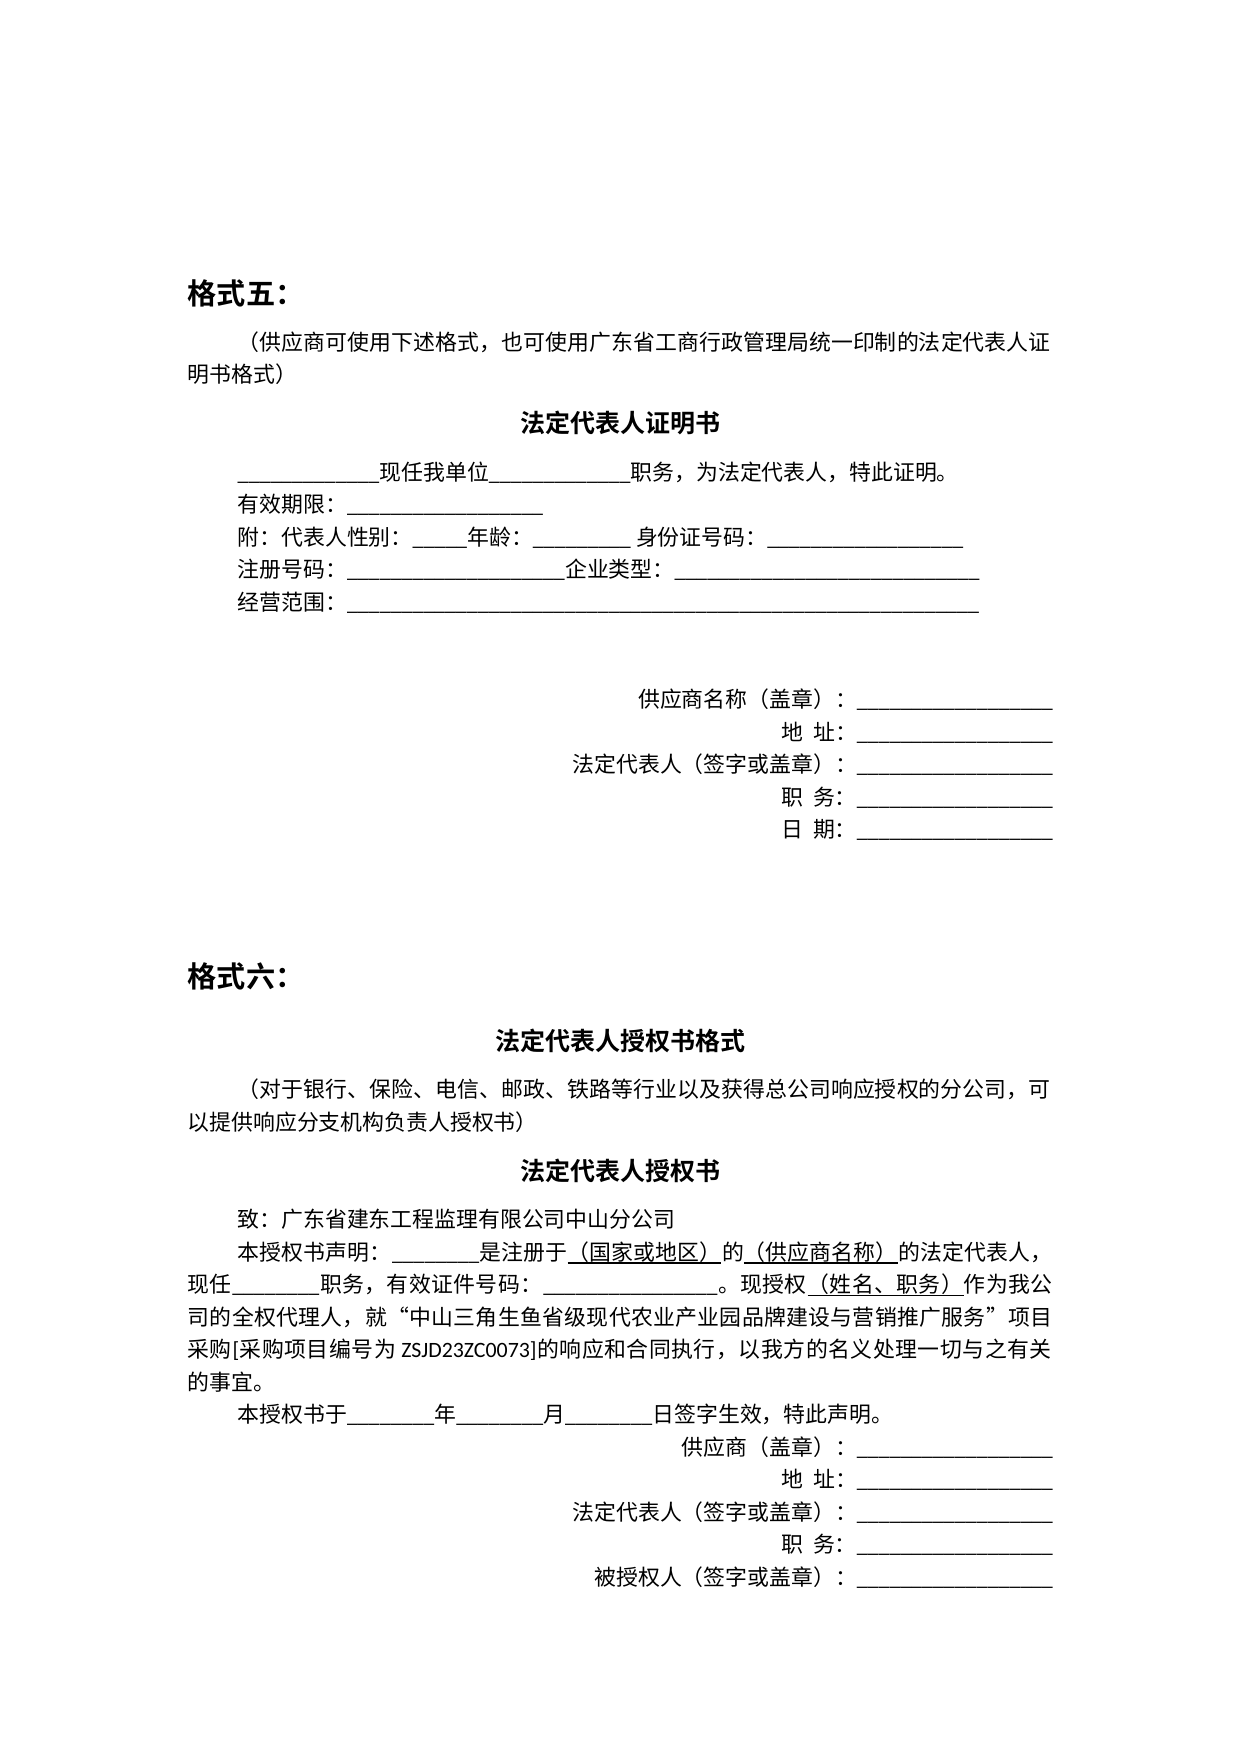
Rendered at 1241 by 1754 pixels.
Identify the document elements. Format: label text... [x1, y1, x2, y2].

text 本授权书于________年________月________日签字生效，特此声明。 [187, 1397, 1053, 1429]
text 本授权书声明：________是注册于（国家或地区）的（供应商名称）的法定代表人，现任________职务，有效证件号码：________________。现授权（姓名、职务）作为我公司的全权代理人，就“中山三角生鱼省级现代农业产业园品牌建设与营销推广服务”项目采购[采购项目编号为ZSJD23ZC0073]的响应和合同执行，以我方的名义处理一切与之有关的事宜。 [187, 1234, 1053, 1397]
text 供应商（盖章）：__________________ [187, 1429, 1053, 1462]
text 有效期限：__________________ [187, 487, 1053, 519]
text 致：广东省建东工程监理有限公司中山分公司 [187, 1202, 1053, 1234]
text 供应商名称（盖章）：__________________ [187, 682, 1053, 714]
text 日 期：__________________ [187, 812, 1053, 844]
text 注册号码：____________________企业类型：____________________________ [187, 552, 1053, 584]
text 附：代表人性别：_____年龄：_________ 身份证号码：__________________ [187, 519, 1053, 552]
text 经营范围：__________________________________________________________ [187, 584, 1053, 617]
text 职 务：__________________ [187, 779, 1053, 812]
text _____________现任我单位_____________职务，为法定代表人，特此证明。 [187, 454, 1053, 487]
text 地 址：__________________ [187, 1462, 1053, 1494]
text （供应商可使用下述格式，也可使用广东省工商行政管理局统一印制的法定代表人证明书格式） [187, 324, 1053, 389]
text （对于银行、保险、电信、邮政、铁路等行业以及获得总公司响应授权的分公司，可以提供响应分支机构负责人授权书） [187, 1072, 1053, 1137]
text 格式五： [187, 259, 1053, 324]
text 法定代表人（签字或盖章）：__________________ [187, 1494, 1053, 1527]
text 法定代表人证明书 [187, 389, 1053, 454]
text 法定代表人（签字或盖章）：__________________ [187, 747, 1053, 779]
text 地 址：__________________ [187, 714, 1053, 747]
text 职 务：__________________ [187, 1527, 1053, 1559]
text 格式六： [187, 942, 1053, 1007]
text 法定代表人授权书 [187, 1137, 1053, 1202]
text 法定代表人授权书格式 [187, 1007, 1053, 1072]
text 被授权人（签字或盖章）：__________________ [187, 1559, 1053, 1592]
